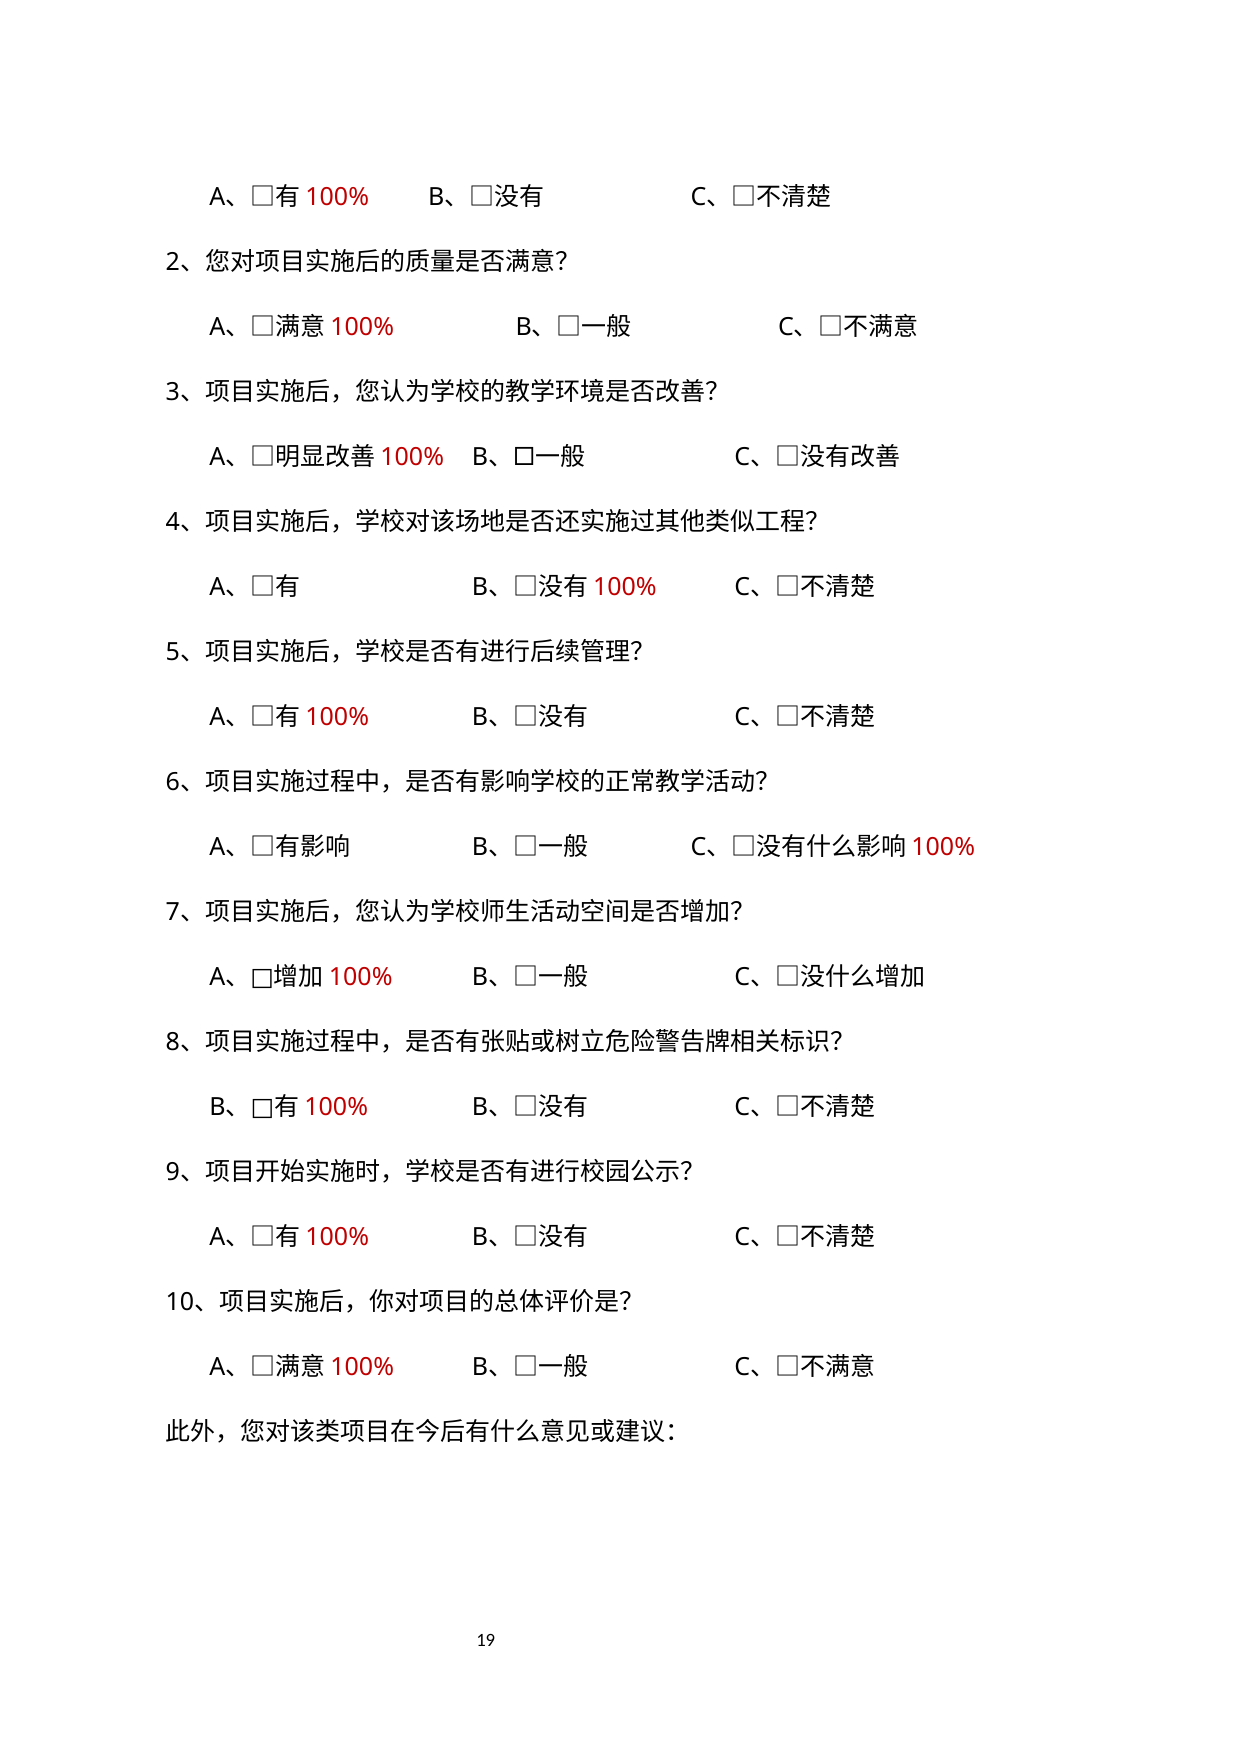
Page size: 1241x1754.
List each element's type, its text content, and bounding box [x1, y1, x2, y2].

list A、□满意100% B、□一般 C、□不满意 [165, 292, 1087, 357]
text A、□满意100% B、□一般 C、□不满意 [165, 1332, 1087, 1397]
list 项目实施过程中，是否有影响学校的正常教学活动？ [165, 747, 1087, 812]
list 项目实施过程中，是否有张贴或树立危险警告牌相关标识？ [165, 1007, 1087, 1072]
list 项目实施后，学校对该场地是否还实施过其他类似工程？ [165, 487, 1087, 552]
list 项目实施后，你对项目的总体评价是？ [165, 1267, 1087, 1332]
list 项目实施后，您认为学校师生活动空间是否增加？ [165, 877, 1087, 942]
text A、□明显改善100% B、一般 C、□没有改善 [165, 422, 1087, 487]
text A、□有100% B、□没有 C、□不清楚 [165, 162, 1087, 227]
list 您对项目实施后的质量是否满意？ [165, 227, 1087, 292]
list □增加100% B、□一般 C、□没什么增加 [165, 942, 1087, 1007]
list 项目实施后，您认为学校的教学环境是否改善？ [165, 357, 1087, 422]
text A、□有影响 B、□一般 C、□没有什么影响100% [165, 812, 1087, 877]
text A、□有100% B、□没有 C、□不清楚 [165, 682, 1087, 747]
list 项目开始实施时，学校是否有进行校园公示？ [165, 1137, 1087, 1202]
text A、□有 B、□没有100% C、□不清楚 [165, 552, 1087, 617]
text 此外，您对该类项目在今后有什么意见或建议： [165, 1397, 1087, 1462]
list □有100% B、□没有 C、□不清楚 [165, 1072, 1087, 1137]
text A、□有100% B、□没有 C、□不清楚 [165, 1202, 1087, 1267]
list 项目实施后，学校是否有进行后续管理？ [165, 617, 1087, 682]
